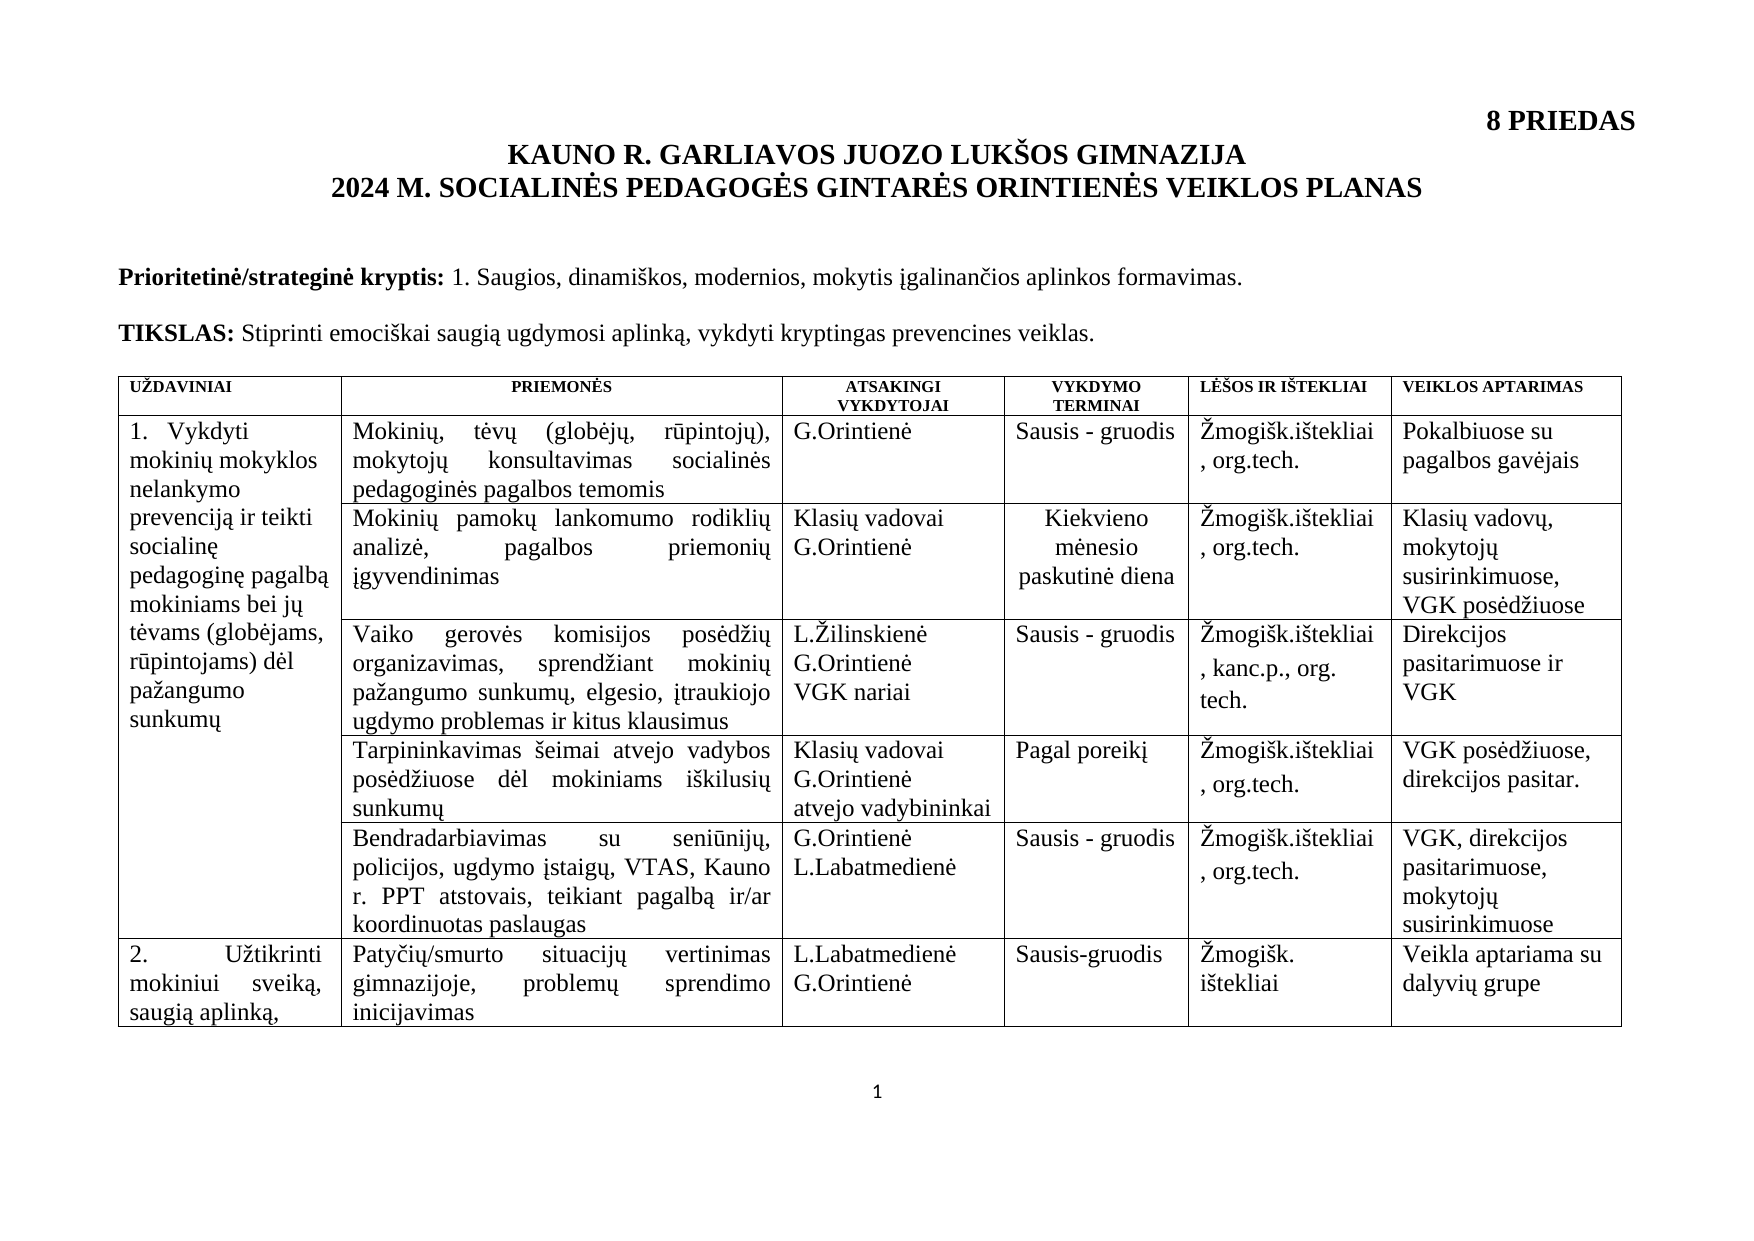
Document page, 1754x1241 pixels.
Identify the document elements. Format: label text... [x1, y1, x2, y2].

table_header VEIKLOS APTARIMAS [1392, 377, 1621, 415]
table_cell VGK posėdžiuose, direkcijos pasitar. [1392, 736, 1621, 822]
text KAUNO R. GARLIAVOS JUOZO LUKŠOS GIMNAZIJA [118, 137, 1636, 171]
table_cell Mokinių pamokų lankomumo rodiklių analizė, pagalbos priemonių įgyvendinimas [342, 504, 782, 618]
table_cell Klasių vadovai G.Orintienė atvejo vadybininkai [783, 736, 1004, 822]
table_cell Pagal poreikį [1005, 736, 1188, 822]
table_cell Klasių vadovai G.Orintienė [783, 504, 1004, 618]
table_cell Sausis - gruodis [1005, 620, 1188, 734]
table_header UŽDAVINIAI [119, 377, 341, 415]
table_cell Kiekvieno mėnesio paskutinė diena [1005, 504, 1188, 618]
table_cell Žmogišk.ištekliai, org.tech. [1189, 416, 1391, 502]
table_cell Žmogišk. ištekliai [1189, 939, 1391, 1026]
table_cell Direkcijos pasitarimuose ir VGK [1392, 620, 1621, 734]
table_cell Mokinių, tėvų (globėjų, rūpintojų), mokytojų konsultavimas socialinės pedagoginės pagalbos temomis [342, 416, 782, 502]
table_cell Tarpininkavimas šeimai atvejo vadybos posėdžiuose dėl mokiniams iškilusių sunkumų [342, 736, 782, 822]
table_cell VGK, direkcijos pasitarimuose, mokytojų susirinkimuose [1392, 823, 1621, 938]
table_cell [1392, 939, 1621, 1026]
table_cell Patyčių/smurto situacijų vertinimas gimnazijoje, problemų sprendimo inicijavimas [342, 939, 782, 1026]
table_cell Žmogišk.ištekliai, org.tech. [1189, 504, 1391, 618]
table_header LĖŠOS IR IŠTEKLIAI [1189, 377, 1391, 415]
table_cell Žmogišk.ištekliai, org.tech. [1189, 736, 1391, 822]
table_cell Sausis - gruodis [1005, 823, 1188, 938]
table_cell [119, 939, 341, 1026]
table_cell G.Orintienė [783, 416, 1004, 502]
text 8 PRIEDAS [118, 103, 1636, 137]
table_cell Vaiko gerovės komisijos posėdžių organizavimas, sprendžiant mokinių pažangumo sunkumų, elgesio, įtraukiojo ugdymo problemas ir kitus klausimus [342, 620, 782, 734]
table_cell Sausis - gruodis [1005, 416, 1188, 502]
text 2024 M. SOCIALINĖS PEDAGOGĖS GINTARĖS ORINTIENĖS VEIKLOS PLANAS [118, 171, 1636, 204]
table_cell Pokalbiuose su pagalbos gavėjais [1392, 416, 1621, 502]
table_cell Klasių vadovų, mokytojų susirinkimuose, VGK posėdžiuose [1392, 504, 1621, 618]
table_cell L.Žilinskienė G.Orintienė VGK nariai [783, 620, 1004, 734]
table_cell G.Orintienė L.Labatmedienė [783, 823, 1004, 938]
table_header VYKDYMO TERMINAI [1005, 377, 1188, 415]
text TIKSLAS: Stiprinti emociškai saugią ugdymosi aplinką, vykdyti kryptingas prevencines veiklas. [118, 318, 1636, 347]
table_cell Vykdyti mokinių mokyklos nelankymo prevenciją ir teikti socialinę pedagoginę pagalbą mokiniams bei jų tėvams (globėjams, rūpintojams) dėl pažangumo sunkumų [119, 416, 341, 938]
table_cell Sausis-gruodis [1005, 939, 1188, 1026]
table_cell Žmogišk.ištekliai, kanc.p., org. tech. [1189, 620, 1391, 734]
table_header ATSAKINGI VYKDYTOJAI [783, 377, 1004, 415]
table_cell Žmogišk.ištekliai, org.tech. [1189, 823, 1391, 938]
table_header PRIEMONĖS [342, 377, 782, 415]
table_cell L.Labatmedienė G.Orintienė [783, 939, 1004, 1026]
table_cell Bendradarbiavimas su seniūnijų, policijos, ugdymo įstaigų, VTAS, Kauno r. PPT atstovais, teikiant pagalbą ir/ar koordinuotas paslaugas [342, 823, 782, 938]
text Prioritetinė/strateginė kryptis: 1. Saugios, dinamiškos, modernios, mokytis įgalinančios aplinkos formavimas. [118, 262, 1636, 290]
